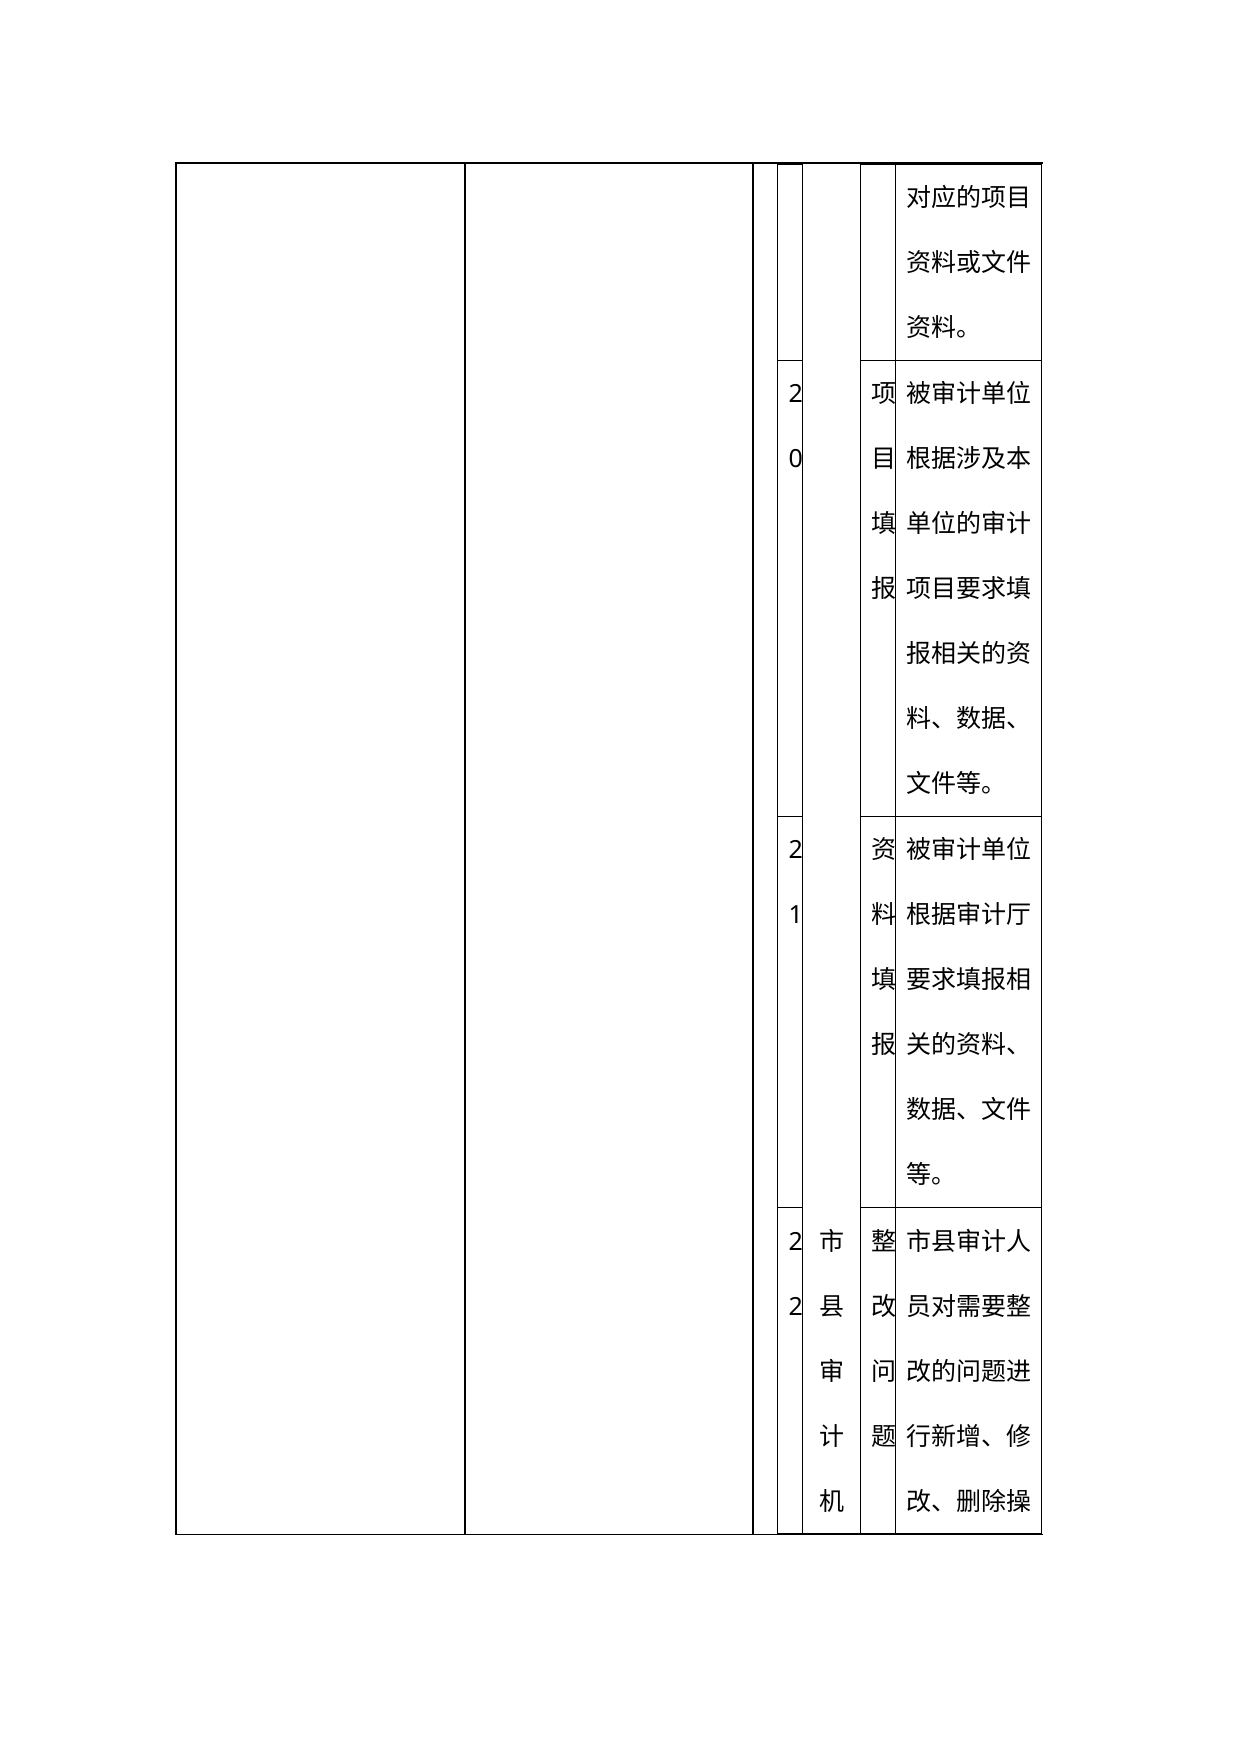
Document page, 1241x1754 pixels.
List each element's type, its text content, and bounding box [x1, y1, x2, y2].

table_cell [896, 361, 1041, 816]
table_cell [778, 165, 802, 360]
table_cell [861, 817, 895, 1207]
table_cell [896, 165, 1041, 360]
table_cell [896, 1208, 1041, 1533]
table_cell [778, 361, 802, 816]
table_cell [803, 164, 860, 1533]
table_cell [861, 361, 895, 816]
table_cell [466, 164, 752, 1534]
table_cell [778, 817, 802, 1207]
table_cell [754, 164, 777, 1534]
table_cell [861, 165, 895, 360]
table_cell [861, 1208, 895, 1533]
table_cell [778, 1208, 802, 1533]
table_cell 1 [177, 164, 464, 1534]
